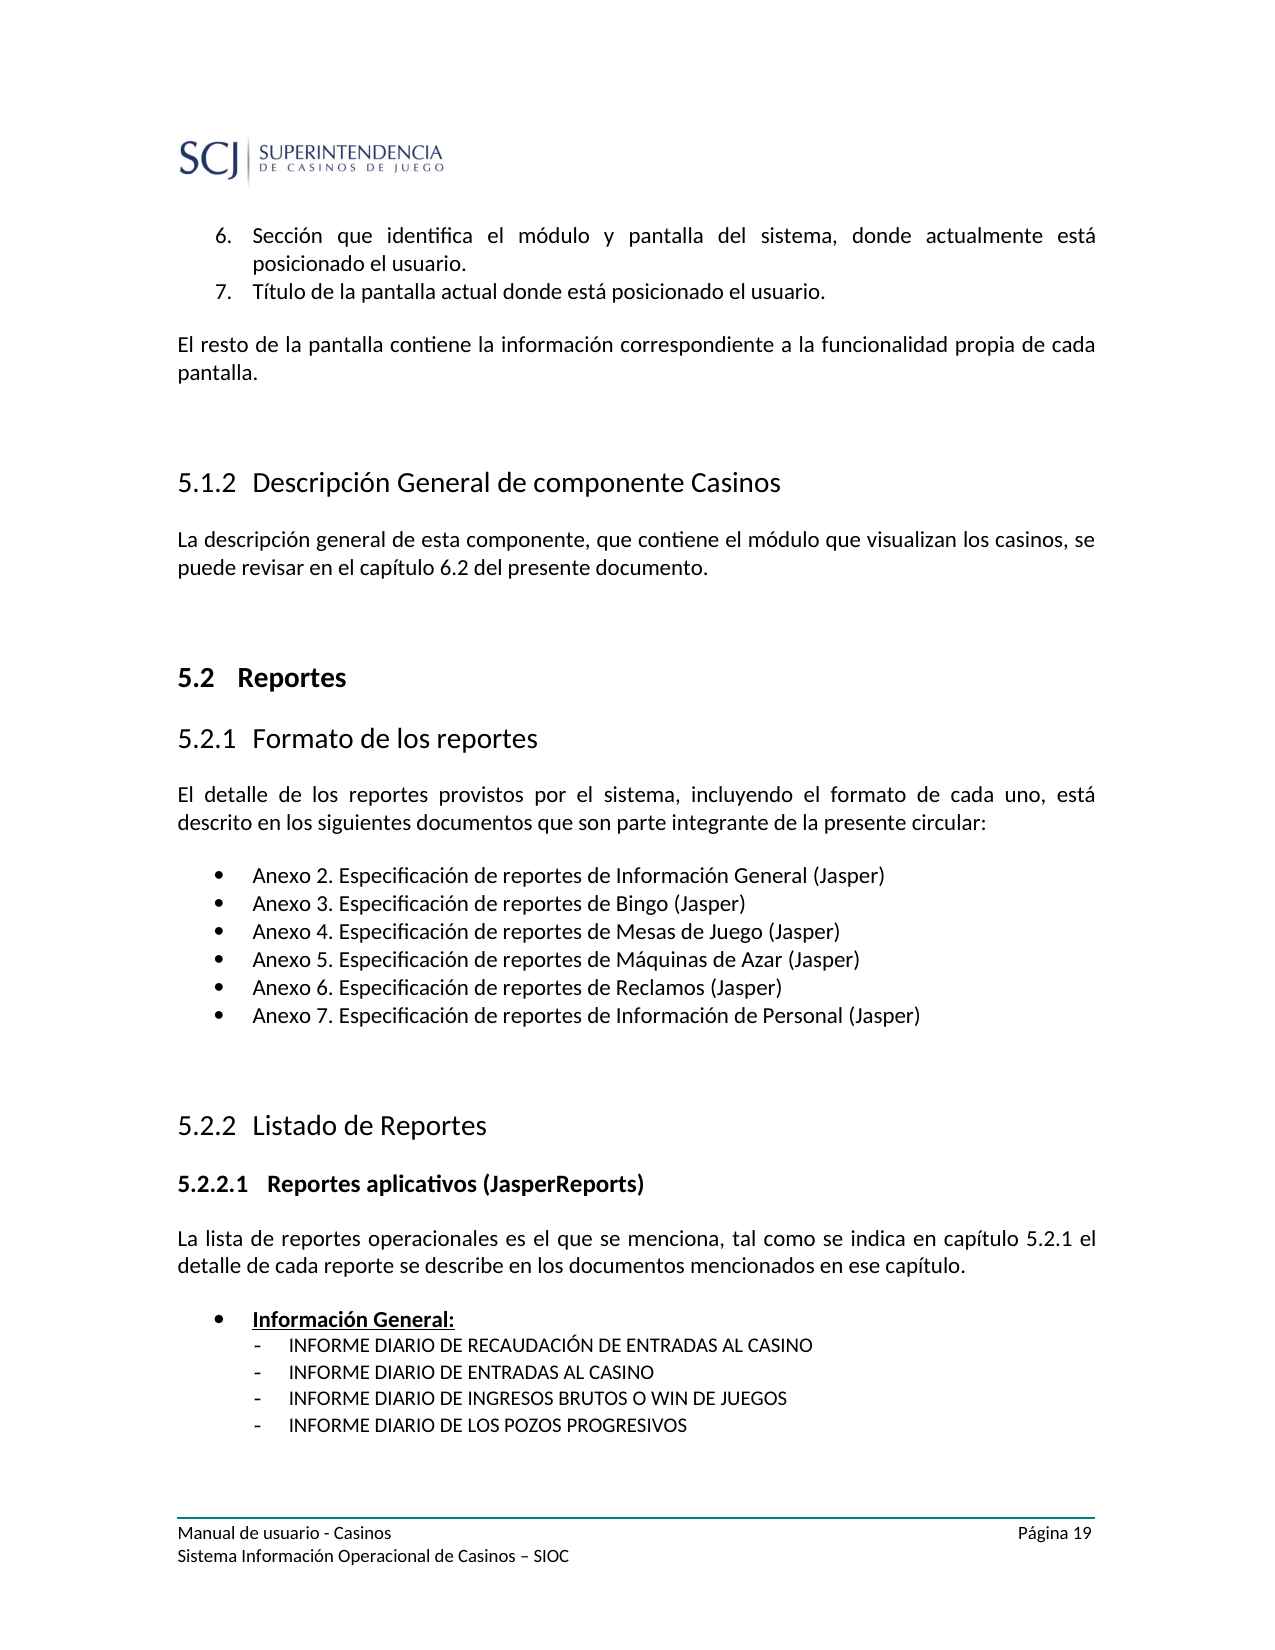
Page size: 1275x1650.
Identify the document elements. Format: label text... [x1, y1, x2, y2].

text La descripción general de esta componente, que contiene el módulo que visualizan los casinos, se puede revisar en el capítulo 6.2 del presente documento. [177, 525, 1098, 581]
subtitle Reportes [177, 659, 1098, 695]
list Sección que identifica el módulo y pantalla del sistema, donde actualmente está posicionado el usuario. [215, 221, 1098, 277]
subtitle Reportes aplicativos (JasperReports) [177, 1168, 1098, 1199]
subtitle Listado de Reportes [177, 1107, 1098, 1143]
list Anexo 7. Especificación de reportes de Información de Personal (Jasper) [215, 1001, 1098, 1029]
list Título de la pantalla actual donde está posicionado el usuario. [215, 277, 1098, 305]
text La lista de reportes operacionales es el que se menciona, tal como se indica en capítulo 5.2.1 el detalle de cada reporte se describe en los documentos mencionados en ese capítulo. [177, 1224, 1098, 1280]
picture [177, 124, 445, 197]
list Anexo 2. Especificación de reportes de Información General (Jasper) [215, 861, 1098, 889]
list INFORME DIARIO DE LOS POZOS PROGRESIVOS [251, 1412, 1098, 1438]
list INFORME DIARIO DE RECAUDACIÓN DE ENTRADAS AL CASINO [251, 1333, 1098, 1359]
list Información General: [215, 1305, 1098, 1333]
list Anexo 3. Especificación de reportes de Bingo (Jasper) [215, 889, 1098, 917]
list Anexo 4. Especificación de reportes de Mesas de Juego (Jasper) [215, 917, 1098, 945]
list INFORME DIARIO DE ENTRADAS AL CASINO [251, 1359, 1098, 1386]
list Anexo 6. Especificación de reportes de Reclamos (Jasper) [215, 973, 1098, 1001]
list Anexo 5. Especificación de reportes de Máquinas de Azar (Jasper) [215, 945, 1098, 973]
list INFORME DIARIO DE INGRESOS BRUTOS O WIN DE JUEGOS [251, 1386, 1098, 1412]
subtitle Descripción General de componente Casinos [177, 464, 1098, 500]
text El detalle de los reportes provistos por el sistema, incluyendo el formato de cada uno, está descrito en los siguientes documentos que son parte integrante de la presente circular: [177, 780, 1098, 836]
subtitle Formato de los reportes [177, 720, 1098, 755]
text El resto de la pantalla contiene la información correspondiente a la funcionalidad propia de cada pantalla. [177, 330, 1098, 386]
